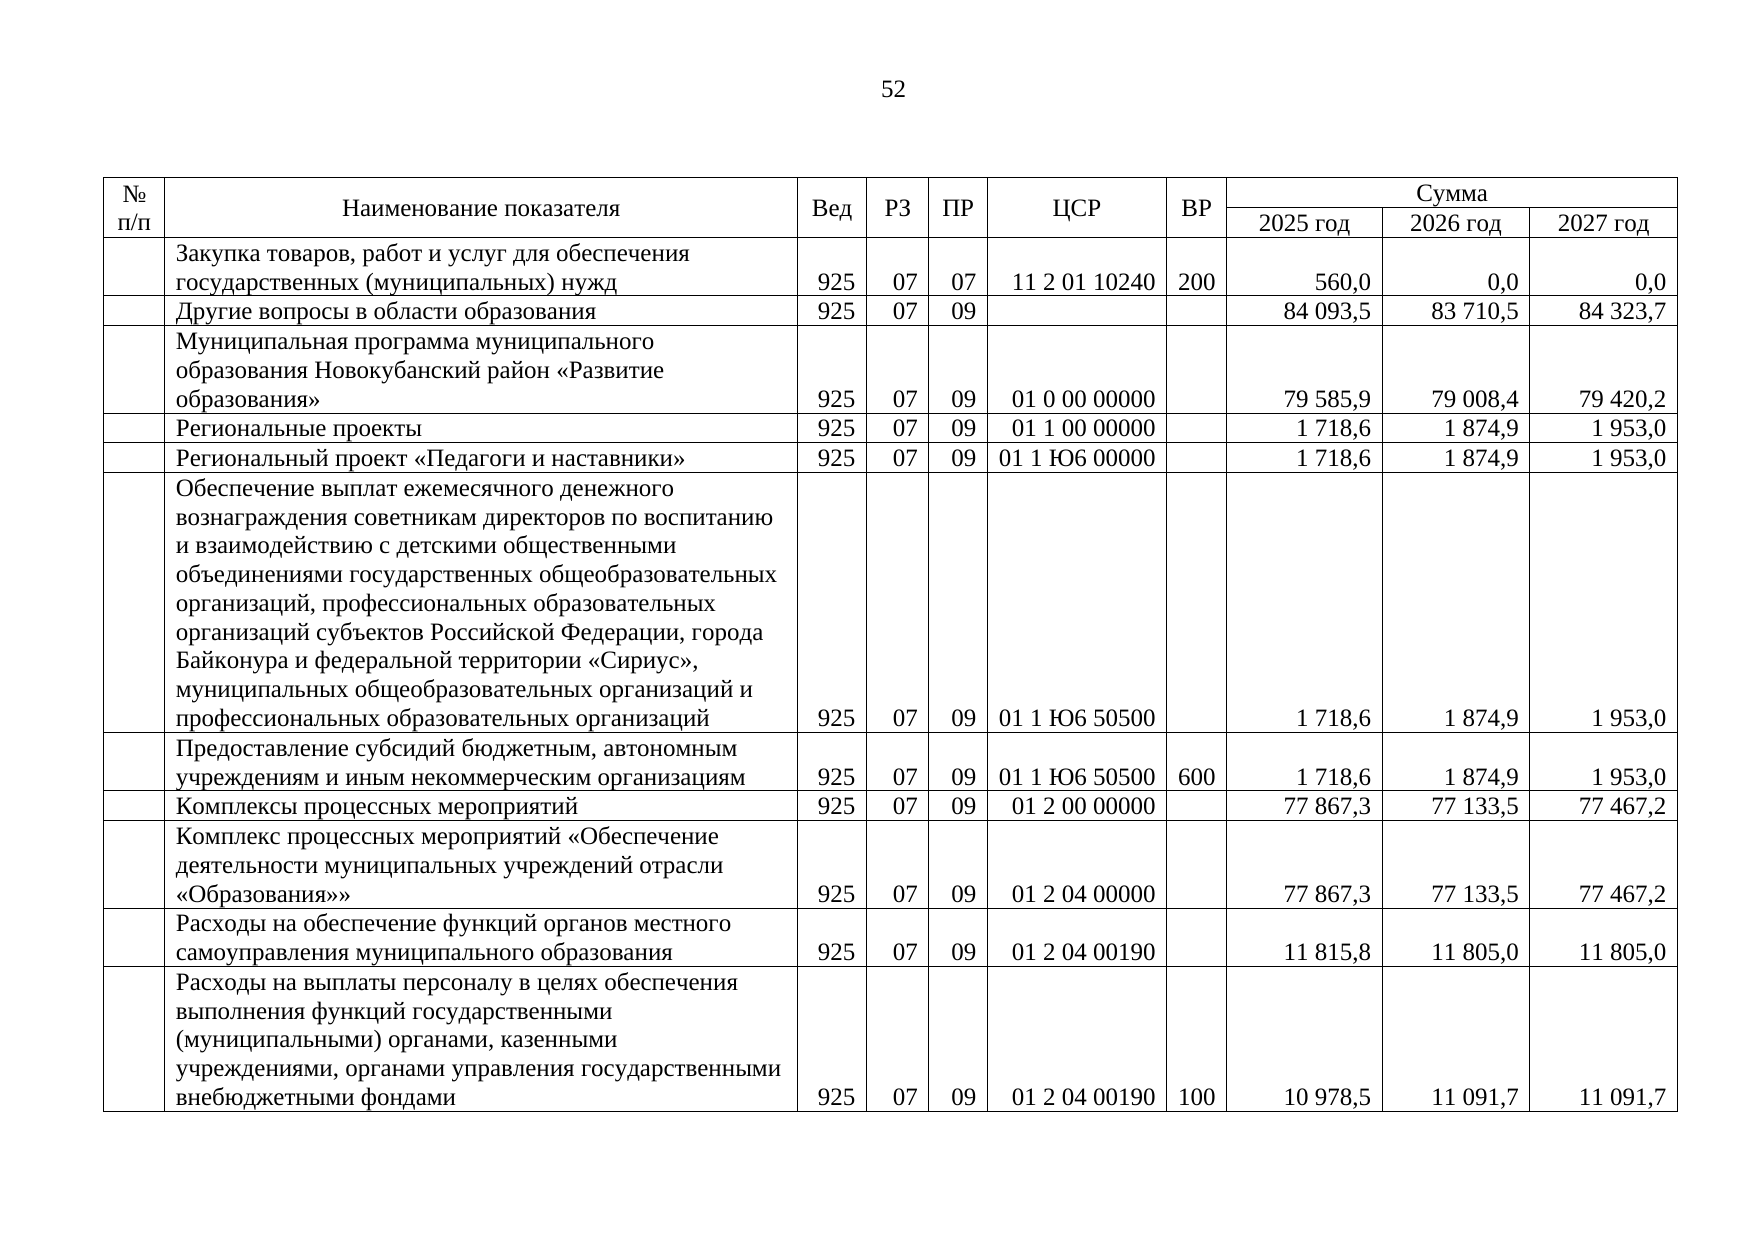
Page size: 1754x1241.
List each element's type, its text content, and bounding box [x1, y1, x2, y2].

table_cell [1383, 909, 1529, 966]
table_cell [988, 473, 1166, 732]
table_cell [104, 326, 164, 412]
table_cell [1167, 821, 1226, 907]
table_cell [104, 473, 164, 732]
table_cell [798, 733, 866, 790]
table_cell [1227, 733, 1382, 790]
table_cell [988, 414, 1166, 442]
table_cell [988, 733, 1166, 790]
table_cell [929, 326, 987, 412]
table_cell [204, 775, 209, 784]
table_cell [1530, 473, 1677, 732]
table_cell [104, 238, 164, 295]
table_header ПР [929, 178, 987, 237]
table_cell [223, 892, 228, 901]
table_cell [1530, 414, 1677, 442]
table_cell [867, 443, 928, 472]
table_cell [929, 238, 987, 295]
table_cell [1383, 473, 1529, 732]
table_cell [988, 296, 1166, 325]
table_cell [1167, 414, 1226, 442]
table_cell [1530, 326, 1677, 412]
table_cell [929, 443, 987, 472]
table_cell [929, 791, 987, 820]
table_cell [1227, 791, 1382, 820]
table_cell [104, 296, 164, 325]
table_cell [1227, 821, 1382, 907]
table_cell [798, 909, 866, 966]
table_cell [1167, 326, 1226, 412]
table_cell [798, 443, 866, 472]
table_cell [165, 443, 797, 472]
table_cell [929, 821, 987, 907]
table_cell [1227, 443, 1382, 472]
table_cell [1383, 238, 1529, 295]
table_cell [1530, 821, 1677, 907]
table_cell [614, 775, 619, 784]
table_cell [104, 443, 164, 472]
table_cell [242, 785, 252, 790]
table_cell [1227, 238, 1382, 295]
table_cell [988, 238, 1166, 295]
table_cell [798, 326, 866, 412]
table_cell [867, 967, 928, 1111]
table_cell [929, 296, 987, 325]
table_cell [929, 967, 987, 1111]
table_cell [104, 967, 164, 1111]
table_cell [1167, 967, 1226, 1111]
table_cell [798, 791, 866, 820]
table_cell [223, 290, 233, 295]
table_header Сумма [1227, 178, 1677, 207]
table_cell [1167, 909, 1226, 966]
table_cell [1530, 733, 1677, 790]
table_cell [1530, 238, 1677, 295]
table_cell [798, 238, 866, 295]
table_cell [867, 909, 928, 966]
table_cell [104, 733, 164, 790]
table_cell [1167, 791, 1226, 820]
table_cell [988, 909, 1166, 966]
table_cell 2025 год [1227, 208, 1382, 237]
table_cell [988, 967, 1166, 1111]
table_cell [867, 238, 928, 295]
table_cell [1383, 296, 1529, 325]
table_header ЦСР [988, 178, 1166, 237]
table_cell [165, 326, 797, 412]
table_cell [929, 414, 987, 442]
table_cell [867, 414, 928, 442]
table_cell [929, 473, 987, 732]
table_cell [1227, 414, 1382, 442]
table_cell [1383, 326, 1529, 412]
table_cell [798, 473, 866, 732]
table_header ВР [1167, 178, 1226, 237]
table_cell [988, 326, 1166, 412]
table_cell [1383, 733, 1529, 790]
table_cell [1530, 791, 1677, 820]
table_cell 2027 год [1530, 208, 1677, 237]
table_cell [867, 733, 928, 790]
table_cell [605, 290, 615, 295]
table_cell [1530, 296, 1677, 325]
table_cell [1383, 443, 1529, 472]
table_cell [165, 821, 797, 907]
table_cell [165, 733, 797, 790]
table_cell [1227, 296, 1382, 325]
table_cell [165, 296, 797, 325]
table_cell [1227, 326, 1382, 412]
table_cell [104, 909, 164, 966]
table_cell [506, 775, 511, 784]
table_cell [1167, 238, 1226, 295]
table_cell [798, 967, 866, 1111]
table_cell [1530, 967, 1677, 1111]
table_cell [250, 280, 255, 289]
table_header РЗ [867, 178, 928, 237]
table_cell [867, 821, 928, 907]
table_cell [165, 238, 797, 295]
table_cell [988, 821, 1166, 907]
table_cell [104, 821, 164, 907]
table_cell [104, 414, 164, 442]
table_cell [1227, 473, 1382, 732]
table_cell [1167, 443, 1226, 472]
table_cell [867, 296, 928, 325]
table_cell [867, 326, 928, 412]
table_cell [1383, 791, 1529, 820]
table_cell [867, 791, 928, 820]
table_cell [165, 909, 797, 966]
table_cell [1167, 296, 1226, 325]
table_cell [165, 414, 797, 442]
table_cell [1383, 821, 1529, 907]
table_header Наименование показателя [165, 178, 797, 237]
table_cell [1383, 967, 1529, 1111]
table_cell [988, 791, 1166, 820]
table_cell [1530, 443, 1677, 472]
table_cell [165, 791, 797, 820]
table_header № п/п [104, 178, 164, 237]
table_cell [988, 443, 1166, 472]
table_cell 2026 год [1383, 208, 1529, 237]
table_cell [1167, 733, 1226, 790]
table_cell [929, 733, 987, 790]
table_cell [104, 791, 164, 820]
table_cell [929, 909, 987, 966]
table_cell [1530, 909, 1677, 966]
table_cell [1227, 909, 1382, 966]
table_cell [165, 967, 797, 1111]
table_header Вед [798, 178, 866, 237]
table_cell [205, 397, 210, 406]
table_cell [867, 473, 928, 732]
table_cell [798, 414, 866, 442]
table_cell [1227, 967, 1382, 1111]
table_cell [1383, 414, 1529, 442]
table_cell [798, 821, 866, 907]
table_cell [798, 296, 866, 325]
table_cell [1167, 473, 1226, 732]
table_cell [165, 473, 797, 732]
